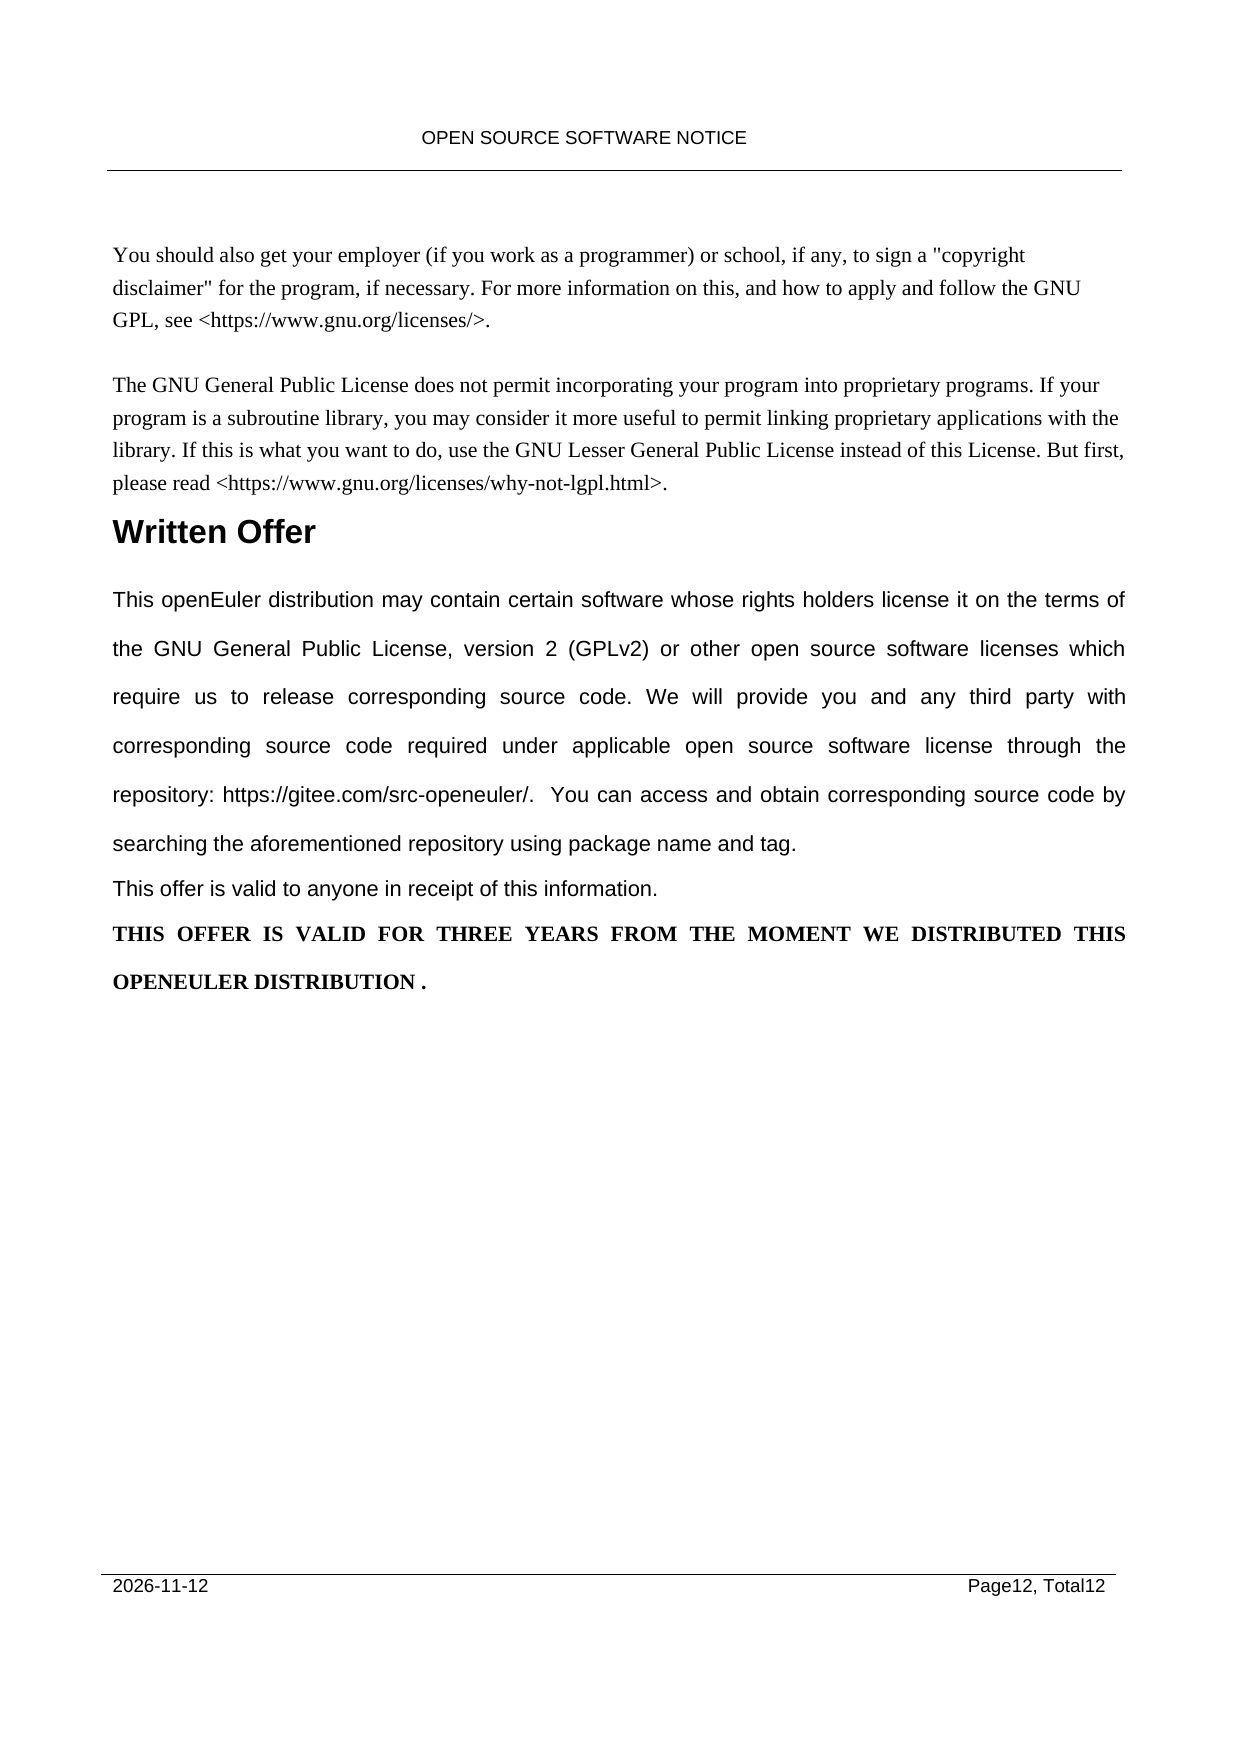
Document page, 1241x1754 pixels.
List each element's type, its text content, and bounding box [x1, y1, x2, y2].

text Written Offer [112, 499, 1128, 564]
text This openEuler distribution may contain certain software whose rights holders license it on the terms of the GNU General Public License, version 2 (GPLv2) or other open source software licenses which require us to release corresponding source code. We will provide you and any third party with corresponding source code required under applicable open source software license through the repository: https://gitee.com/src-openeuler/. You can access and obtain corresponding source code by searching the aforementioned repository using package name and tag. [112, 583, 1128, 859]
text This offer is valid to anyone in receipt of this information. [112, 872, 1128, 904]
text THIS OFFER IS VALID FOR THREE YEARS FROM THE MOMENT WE DISTRIBUTED THIS OPENEULER DISTRIBUTION . [112, 917, 1128, 998]
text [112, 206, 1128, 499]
